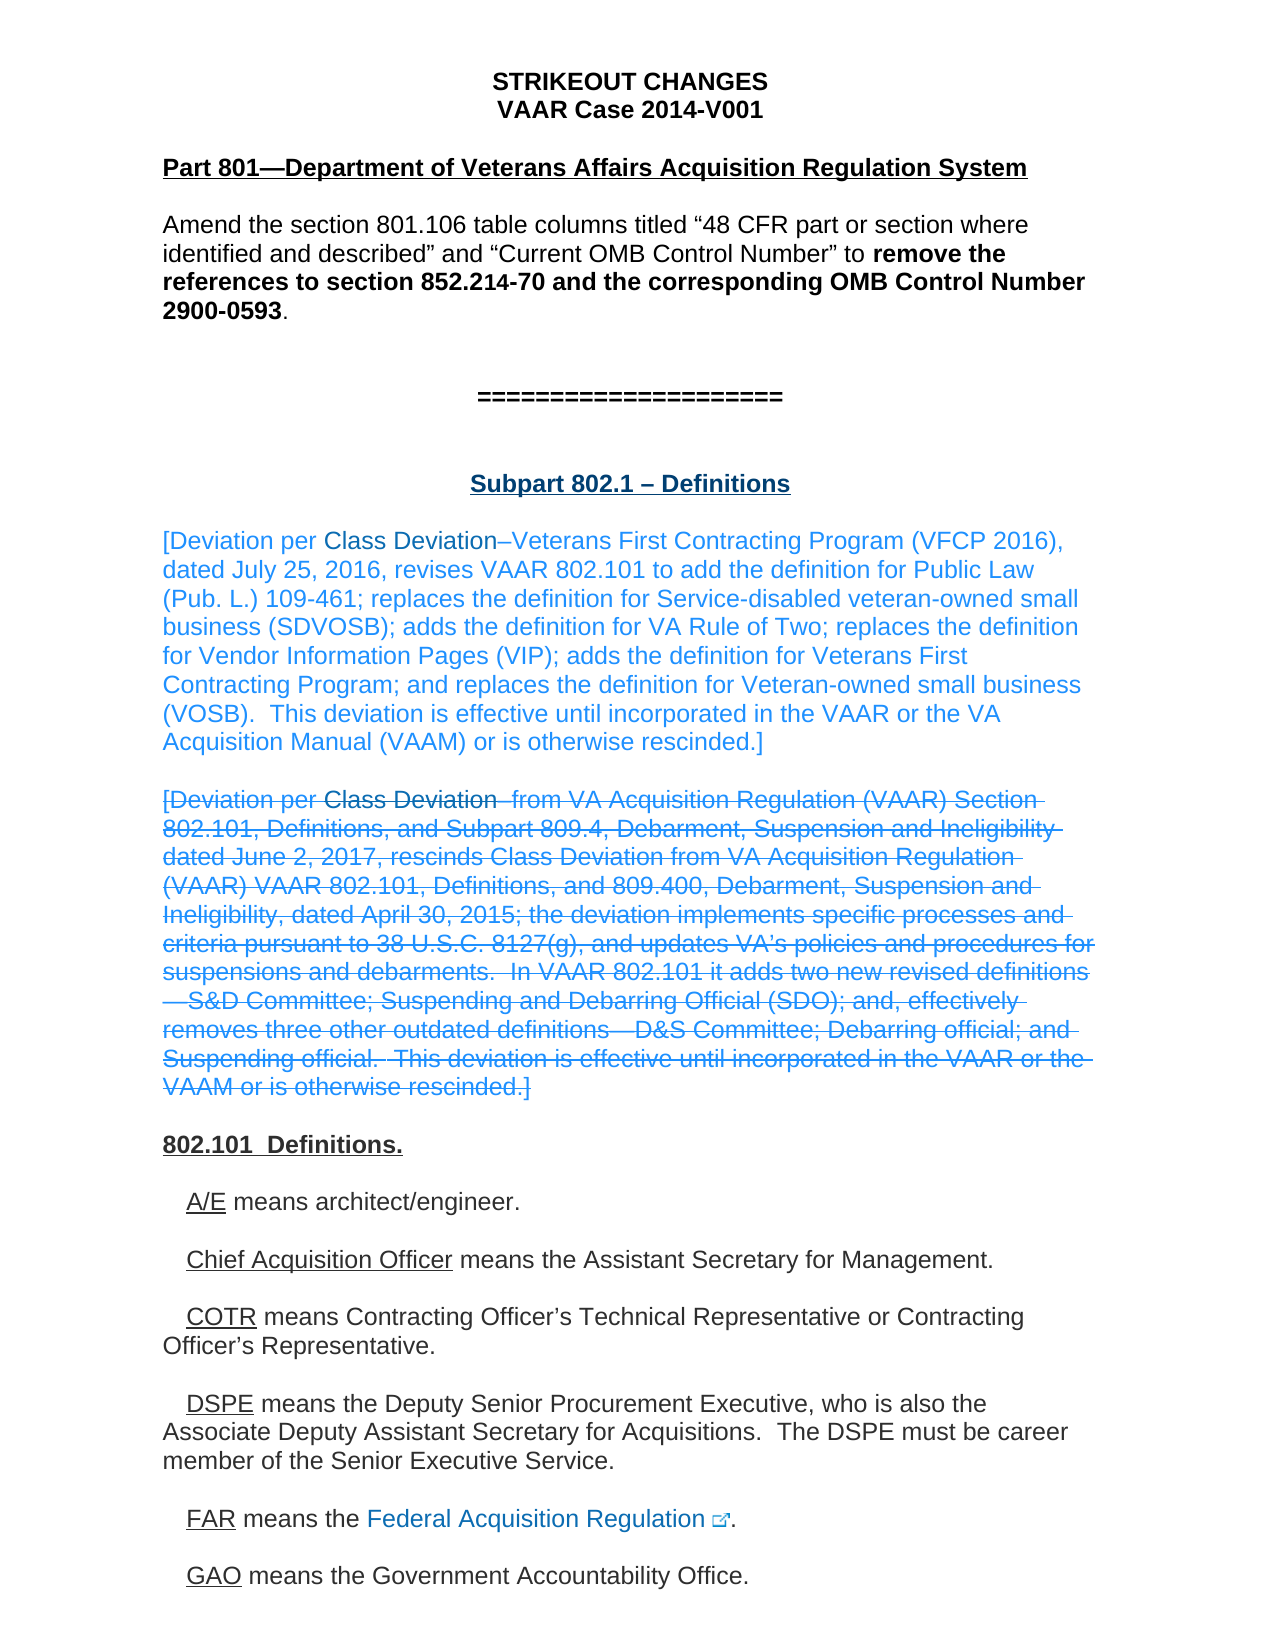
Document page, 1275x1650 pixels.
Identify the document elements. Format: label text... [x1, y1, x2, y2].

text DSPE means the Deputy Senior Procurement Executive, who is also the Associate Deputy Assistant Secretary for Acquisitions. The DSPE must be career member of the Senior Executive Service. [162, 1389, 1098, 1475]
text 802.101 Definitions. [162, 1130, 1098, 1159]
picture [712, 1513, 730, 1527]
text STRIKEOUT CHANGES [162, 67, 1098, 95]
text ===================== [162, 382, 1098, 411]
text Chief Acquisition Officer means the Assistant Secretary for Management. [162, 1245, 1098, 1274]
text COTR means Contracting Officer’s Technical Representative or Contracting Officer’s Representative. [162, 1302, 1098, 1360]
text VAAR Case 2014-V001 [162, 95, 1098, 124]
text A/E means architect/engineer. [162, 1187, 1098, 1216]
text FAR means the Federal Acquisition Regulation . [162, 1504, 1098, 1532]
text [Deviation per Class Deviation–from VA Acquisition Regulation (VAAR) Section 802.101, Definitions, and Subpart 809.4, Debarment, Suspension and Ineligibility dated June 2, 2017, rescinds Class Deviation from VA Acquisition Regulation (VAAR) VAAR 802.101, Definitions, and 809.400, Debarment, Suspension and Ineligibility, dated April 30, 2015; the deviation implements specific processes and criteria pursuant to 38 U.S.C. 8127(g), and updates VA’s policies and procedures for suspensions and debarments. In VAAR 802.101 it adds two new revised definitions—S&D Committee; Suspending and Debarring Official (SDO); and, effectively removes three other outdated definitions—D&S Committee; Debarring official; and Suspending official. This deviation is effective until incorporated in the VAAR or the VAAM or is otherwise rescinded.] [162, 785, 1098, 1101]
text GAO means the Government Accountability Office. [162, 1561, 1098, 1590]
text Subpart 802.1 – Definitions [162, 469, 1098, 497]
text Part 801—Department of Veterans Affairs Acquisition Regulation System [162, 153, 1098, 182]
text Amend the section 801.106 table columns titled “48 CFR part or section where identified and described” and “Current OMB Control Number” to remove the references to section 852.214-70 and the corresponding OMB Control Number 2900-0593. [162, 210, 1098, 325]
text [Deviation per Class Deviation–Veterans First Contracting Program (VFCP 2016), dated July 25, 2016, revises VAAR 802.101 to add the definition for Public Law (Pub. L.) 109-461; replaces the definition for Service-disabled veteran-owned small business (SDVOSB); adds the definition for VA Rule of Two; replaces the definition for Vendor Information Pages (VIP); adds the definition for Veterans First Contracting Program; and replaces the definition for Veteran-owned small business (VOSB). This deviation is effective until incorporated in the VAAR or the VA Acquisition Manual (VAAM) or is otherwise rescinded.] [162, 526, 1098, 756]
